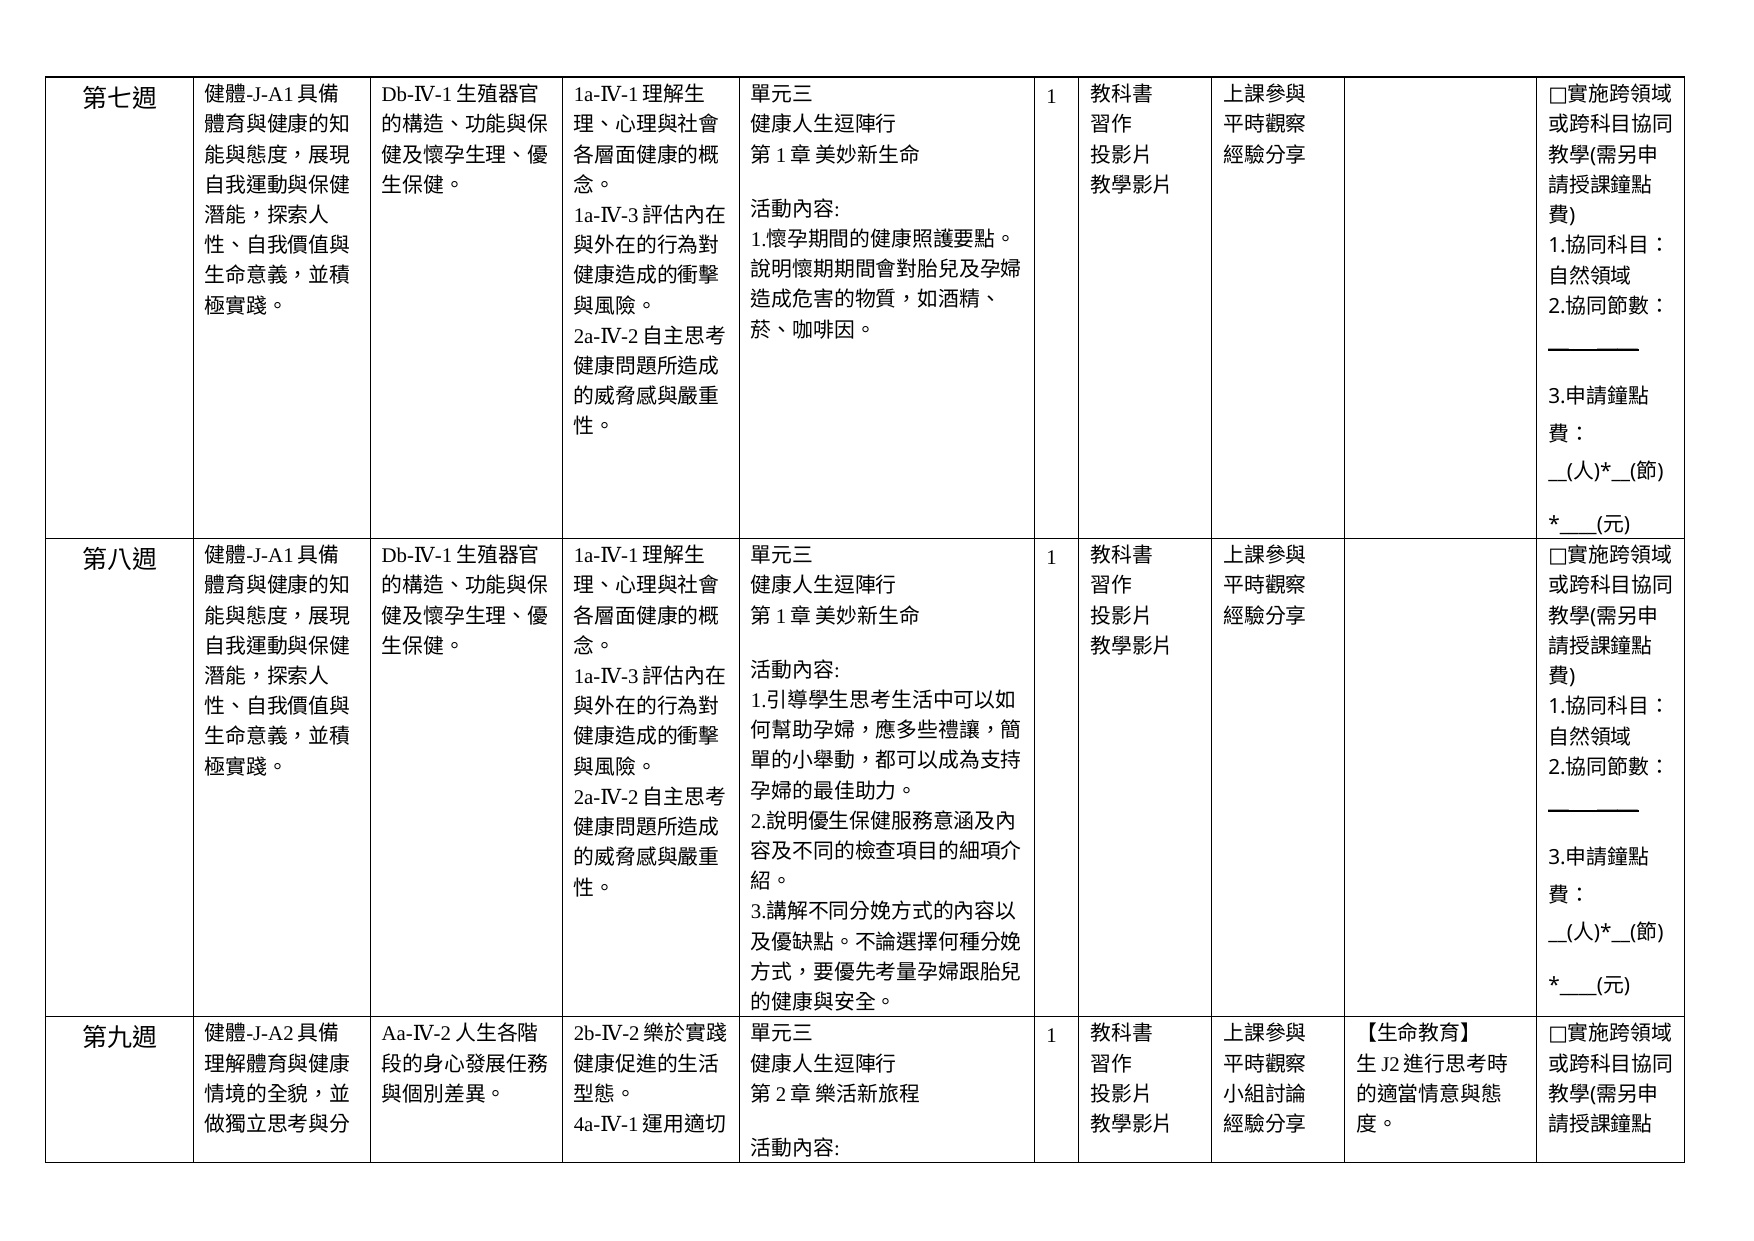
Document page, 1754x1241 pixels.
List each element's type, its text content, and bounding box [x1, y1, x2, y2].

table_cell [740, 1017, 1034, 1162]
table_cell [194, 1017, 370, 1162]
table_cell 1 [1035, 1017, 1078, 1162]
table_cell 上課參與 平時觀察 小組討論 經驗分享 [1212, 1017, 1344, 1162]
table_cell 教科書 習作 投影片 教學影片 [1079, 539, 1211, 1016]
table_cell [1345, 78, 1536, 537]
table_cell 1a-Ⅳ-1理解生理、心理與社會各層面健康的概念。 1a-Ⅳ-3評估內在與外在的行為對健康造成的衝擊與風險。 2a-Ⅳ-2自主思考健康問題所造成的威脅感與嚴重性。 [563, 539, 739, 1016]
table_cell [1345, 539, 1536, 1016]
table_cell 健體-J-A1具備體育與健康的知能與態度，展現自我運動與保健潛能，探索人性、自我價值與生命意義，並積極實踐。 [194, 539, 370, 1016]
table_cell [1537, 1017, 1684, 1162]
table_cell 單元三 健康人生逗陣行 第1章 美妙新生命 活動內容: 1.懷孕期間的健康照護要點。說明懷期期間會對胎兒及孕婦造成危害的物質，如酒精、菸、咖啡因。 [740, 78, 1034, 537]
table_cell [194, 78, 370, 537]
table_cell 教科書 習作 投影片 教學影片 [1079, 1017, 1211, 1162]
table_cell 教科書 習作 投影片 教學影片 [1079, 78, 1211, 537]
table_cell 1 [1035, 539, 1078, 1016]
table_cell 1 [1035, 78, 1078, 537]
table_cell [563, 1017, 739, 1162]
table_cell 上課參與 平時觀察 經驗分享 [1212, 539, 1344, 1016]
table_cell □實施跨領域或跨科目協同教學(需另申請授課鐘點費) 1.協同科目： 自然領域 2.協同節數： ＿ ＿＿ 3.申請鐘點費： __(人)*__(節) *____(元) [1537, 539, 1684, 1016]
table_cell Db-Ⅳ-1生殖器官的構造、功能與保健及懷孕生理、優生保健。 [371, 539, 562, 1016]
table_cell 第七週 [46, 78, 193, 537]
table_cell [1537, 78, 1684, 537]
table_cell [1345, 1017, 1536, 1162]
table_cell 第九週 [46, 1017, 193, 1162]
table_cell 第八週 [46, 539, 193, 1016]
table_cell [371, 1017, 562, 1162]
table_cell 單元三 健康人生逗陣行 第1章 美妙新生命 活動內容: 1.引導學生思考生活中可以如何幫助孕婦，應多些禮讓，簡單的小舉動，都可以成為支持孕婦的最佳助力。 2.說明優生保健服務意涵及內容及不同的檢查項目的細項介紹。 3.講解不同分娩方式的內容以及優缺點。不論選擇何種分娩方式，要優先考量孕婦跟胎兒的健康與安全。 [740, 539, 1034, 1016]
table_cell 上課參與 平時觀察 經驗分享 [1212, 78, 1344, 537]
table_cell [563, 78, 739, 537]
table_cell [371, 78, 562, 537]
